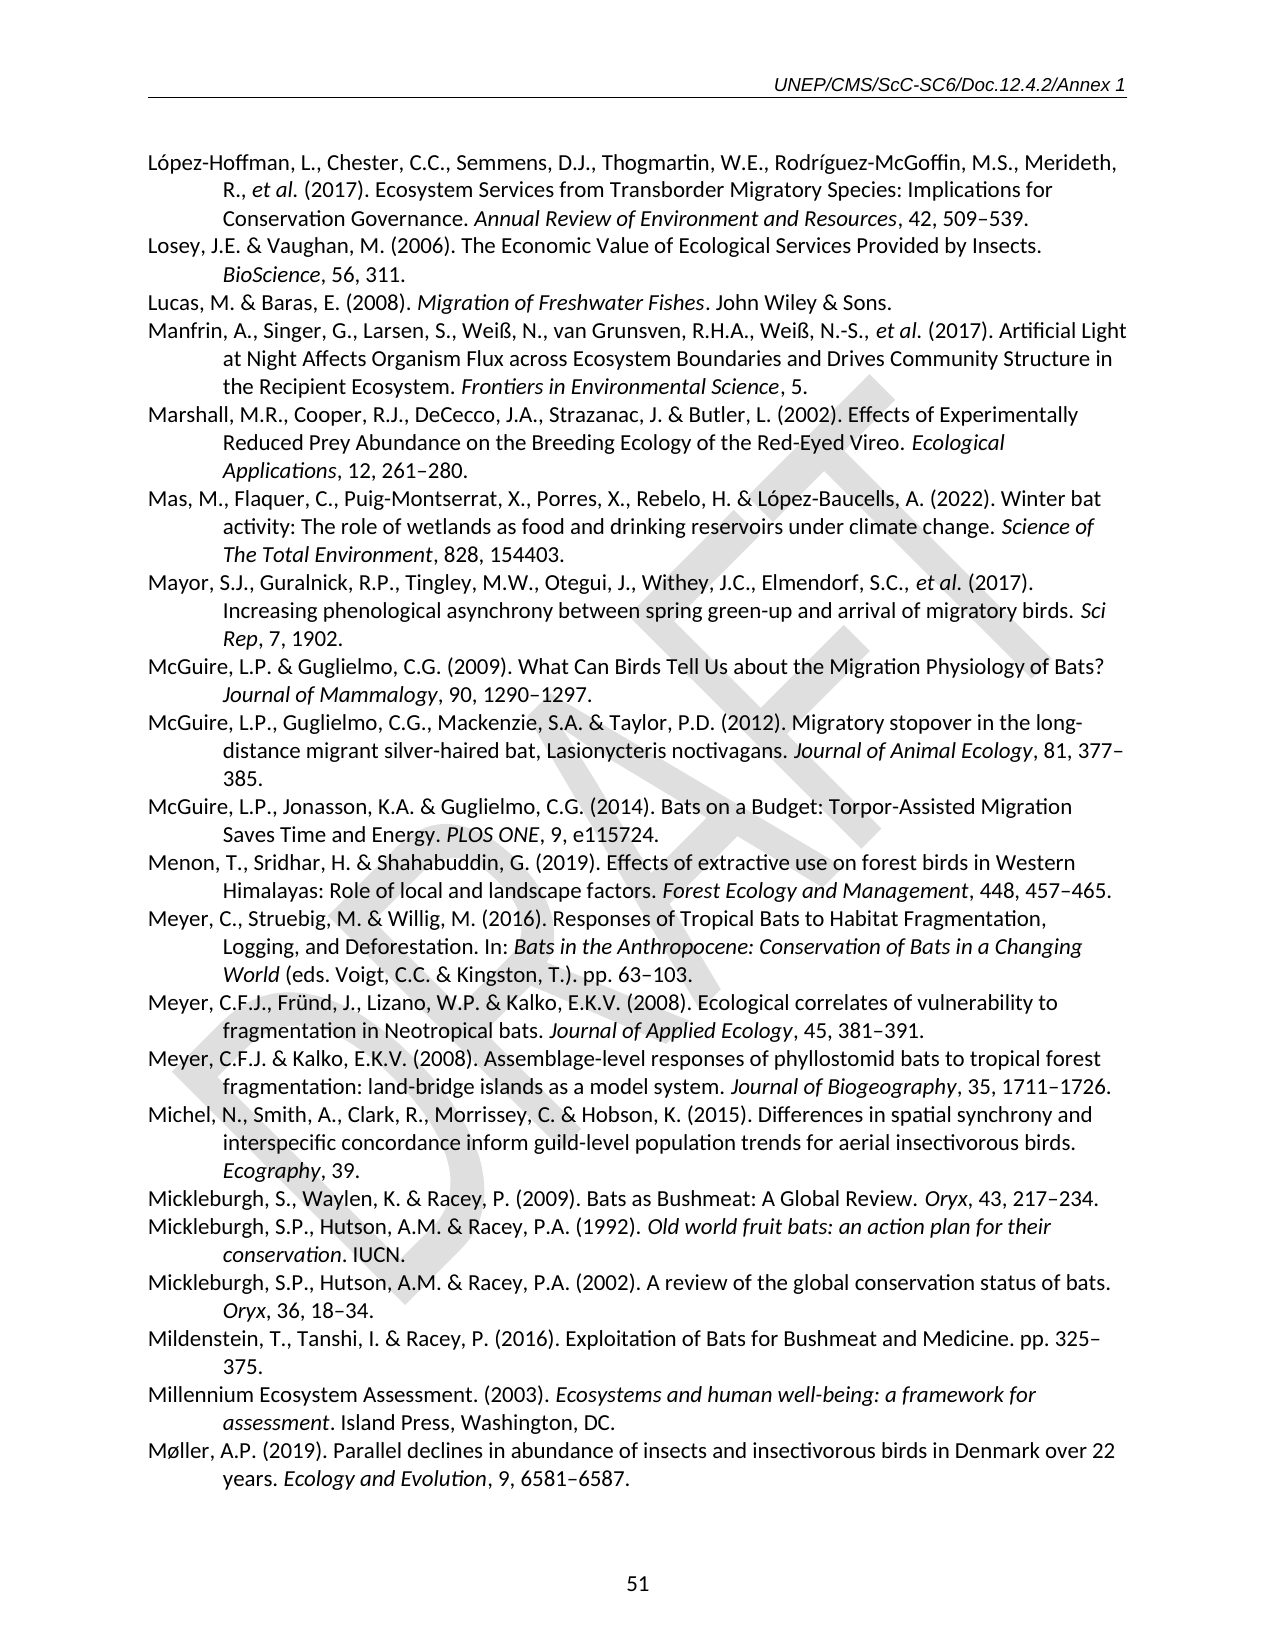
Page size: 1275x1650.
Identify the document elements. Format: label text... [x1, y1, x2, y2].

text Marshall, M.R., Cooper, R.J., DeCecco, J.A., Strazanac, J. & Butler, L. (2002). Effects of Experimentally Reduced Prey Abundance on the Breeding Ecology of the Red-Eyed Vireo. Ecological Applications, 12, 261–280. [148, 400, 1127, 484]
text Mildenstein, T., Tanshi, I. & Racey, P. (2016). Exploitation of Bats for Bushmeat and Medicine. pp. 325–375. [148, 1324, 1127, 1381]
text Møller, A.P. (2019). Parallel declines in abundance of insects and insectivorous birds in Denmark over 22 years. Ecology and Evolution, 9, 6581–6587. [148, 1437, 1127, 1493]
text Lucas, M. & Baras, E. (2008). Migration of Freshwater Fishes. John Wiley & Sons. [148, 288, 1127, 316]
text Meyer, C.F.J., Fründ, J., Lizano, W.P. & Kalko, E.K.V. (2008). Ecological correlates of vulnerability to fragmentation in Neotropical bats. Journal of Applied Ecology, 45, 381–391. [148, 988, 1127, 1044]
text McGuire, L.P., Jonasson, K.A. & Guglielmo, C.G. (2014). Bats on a Budget: Torpor-Assisted Migration Saves Time and Energy. PLOS ONE, 9, e115724. [148, 792, 1127, 848]
text McGuire, L.P., Guglielmo, C.G., Mackenzie, S.A. & Taylor, P.D. (2012). Migratory stopover in the long-distance migrant silver-haired bat, Lasionycteris noctivagans. Journal of Animal Ecology, 81, 377–385. [148, 708, 1127, 792]
text Mickleburgh, S.P., Hutson, A.M. & Racey, P.A. (1992). Old world fruit bats: an action plan for their conservation. IUCN. [148, 1212, 1127, 1268]
text Mayor, S.J., Guralnick, R.P., Tingley, M.W., Otegui, J., Withey, J.C., Elmendorf, S.C., et al. (2017). Increasing phenological asynchrony between spring green-up and arrival of migratory birds. Sci Rep, 7, 1902. [148, 568, 1127, 652]
text Losey, J.E. & Vaughan, M. (2006). The Economic Value of Ecological Services Provided by Insects. BioScience, 56, 311. [148, 232, 1127, 288]
text Mickleburgh, S.P., Hutson, A.M. & Racey, P.A. (2002). A review of the global conservation status of bats. Oryx, 36, 18–34. [148, 1268, 1127, 1324]
text Menon, T., Sridhar, H. & Shahabuddin, G. (2019). Effects of extractive use on forest birds in Western Himalayas: Role of local and landscape factors. Forest Ecology and Management, 448, 457–465. [148, 848, 1127, 904]
text Meyer, C.F.J. & Kalko, E.K.V. (2008). Assemblage-level responses of phyllostomid bats to tropical forest fragmentation: land-bridge islands as a model system. Journal of Biogeography, 35, 1711–1726. [148, 1044, 1127, 1100]
text McGuire, L.P. & Guglielmo, C.G. (2009). What Can Birds Tell Us about the Migration Physiology of Bats? Journal of Mammalogy, 90, 1290–1297. [148, 652, 1127, 708]
text Meyer, C., Struebig, M. & Willig, M. (2016). Responses of Tropical Bats to Habitat Fragmentation, Logging, and Deforestation. In: Bats in the Anthropocene: Conservation of Bats in a Changing World (eds. Voigt, C.C. & Kingston, T.). pp. 63–103. [148, 904, 1127, 988]
text Mickleburgh, S., Waylen, K. & Racey, P. (2009). Bats as Bushmeat: A Global Review. Oryx, 43, 217–234. [148, 1184, 1127, 1212]
text Millennium Ecosystem Assessment. (2003). Ecosystems and human well-being: a framework for assessment. Island Press, Washington, DC. [148, 1381, 1127, 1437]
text Mas, M., Flaquer, C., Puig-Montserrat, X., Porres, X., Rebelo, H. & López-Baucells, A. (2022). Winter bat activity: The role of wetlands as food and drinking reservoirs under climate change. Science of The Total Environment, 828, 154403. [148, 484, 1127, 568]
text Manfrin, A., Singer, G., Larsen, S., Weiß, N., van Grunsven, R.H.A., Weiß, N.-S., et al. (2017). Artificial Light at Night Affects Organism Flux across Ecosystem Boundaries and Drives Community Structure in the Recipient Ecosystem. Frontiers in Environmental Science, 5. [148, 316, 1127, 400]
text López-Hoffman, L., Chester, C.C., Semmens, D.J., Thogmartin, W.E., Rodríguez-McGoffin, M.S., Merideth, R., et al. (2017). Ecosystem Services from Transborder Migratory Species: Implications for Conservation Governance. Annual Review of Environment and Resources, 42, 509–539. [148, 148, 1127, 232]
text Michel, N., Smith, A., Clark, R., Morrissey, C. & Hobson, K. (2015). Differences in spatial synchrony and interspecific concordance inform guild-level population trends for aerial insectivorous birds. Ecography, 39. [148, 1100, 1127, 1184]
